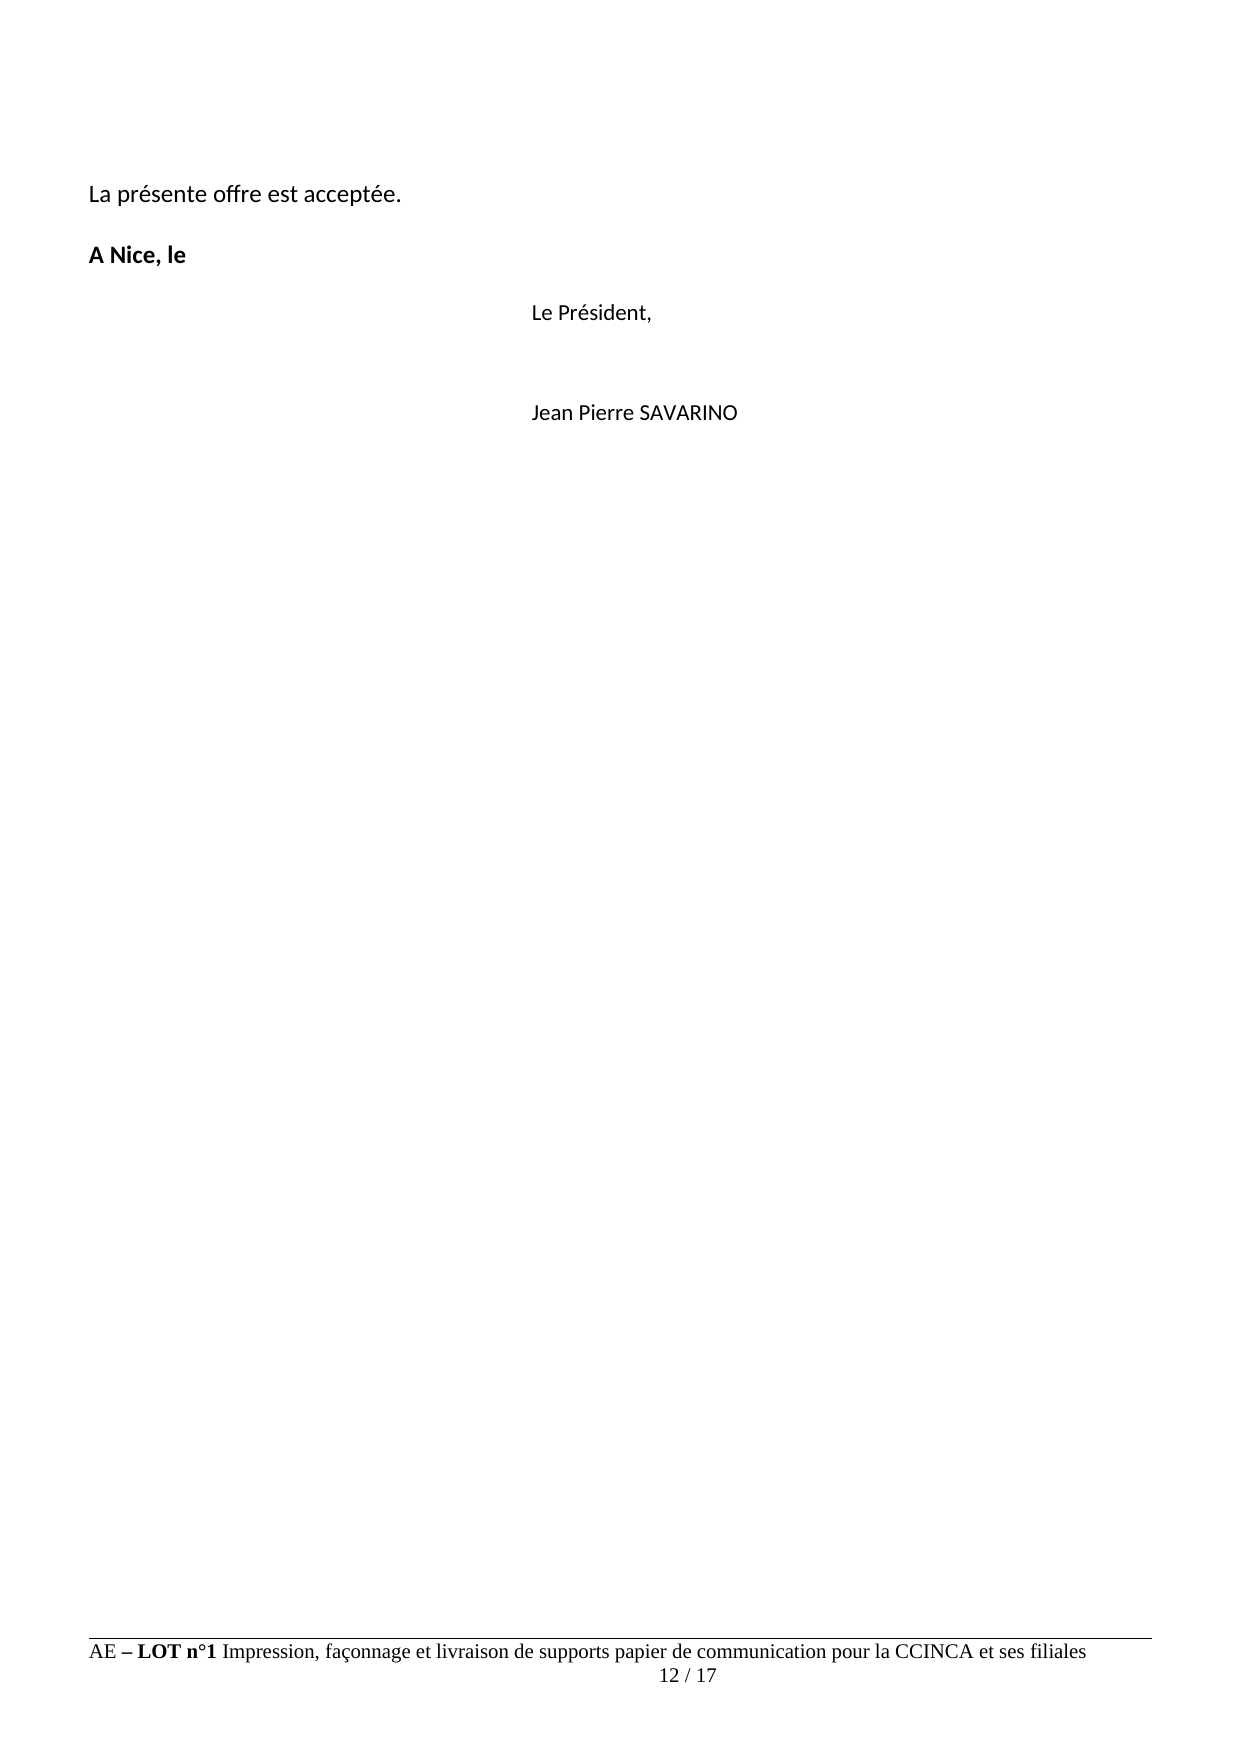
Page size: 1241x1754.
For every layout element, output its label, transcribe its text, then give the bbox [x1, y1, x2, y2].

text La présente offre est acceptée. [89, 178, 1152, 209]
text Le Président, [532, 300, 1152, 325]
text Jean Pierre SAVARINO [532, 400, 1152, 425]
text A Nice, le [89, 239, 1152, 270]
